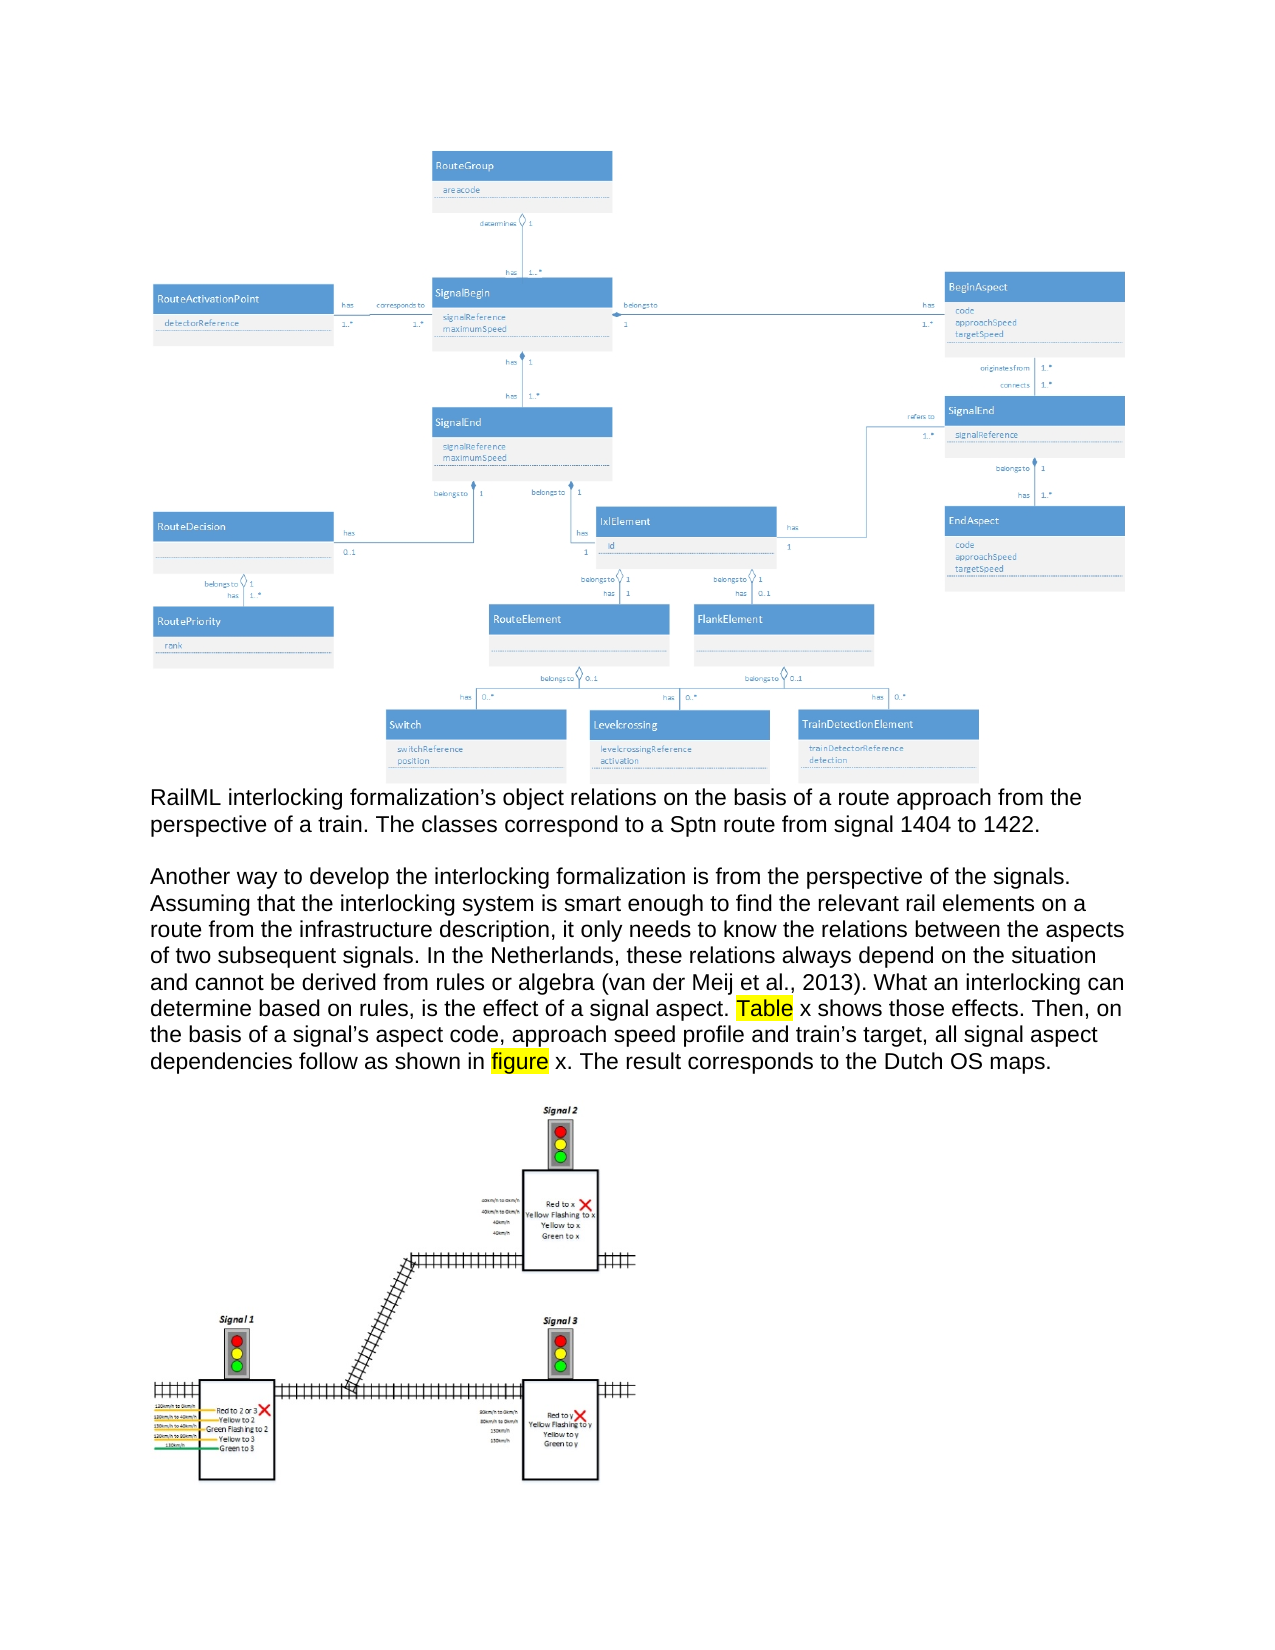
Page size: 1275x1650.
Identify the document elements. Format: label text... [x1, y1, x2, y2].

text RailML interlocking formalization’s object relations on the basis of a route approach from the perspective of a train. The classes correspond to a Sptn route from signal 1404 to 1422. [150, 785, 1125, 837]
picture [150, 150, 1125, 785]
picture [150, 1100, 636, 1485]
text Another way to develop the interlocking formalization is from the perspective of the signals. Assuming that the interlocking system is smart enough to find the relevant rail elements on a route from the infrastructure description, it only needs to know the relations between the aspects of two subsequent signals. In the Netherlands, these relations always depend on the situation and cannot be derived from rules or algebra (van der Meij et al., 2013). What an interlocking can determine based on rules, is the effect of a signal aspect. Table x shows those effects. Then, on the basis of a signal’s aspect code, approach speed profile and train’s target, all signal aspect dependencies follow as shown in figure x. The result corresponds to the Dutch OS maps. [150, 863, 1125, 1074]
